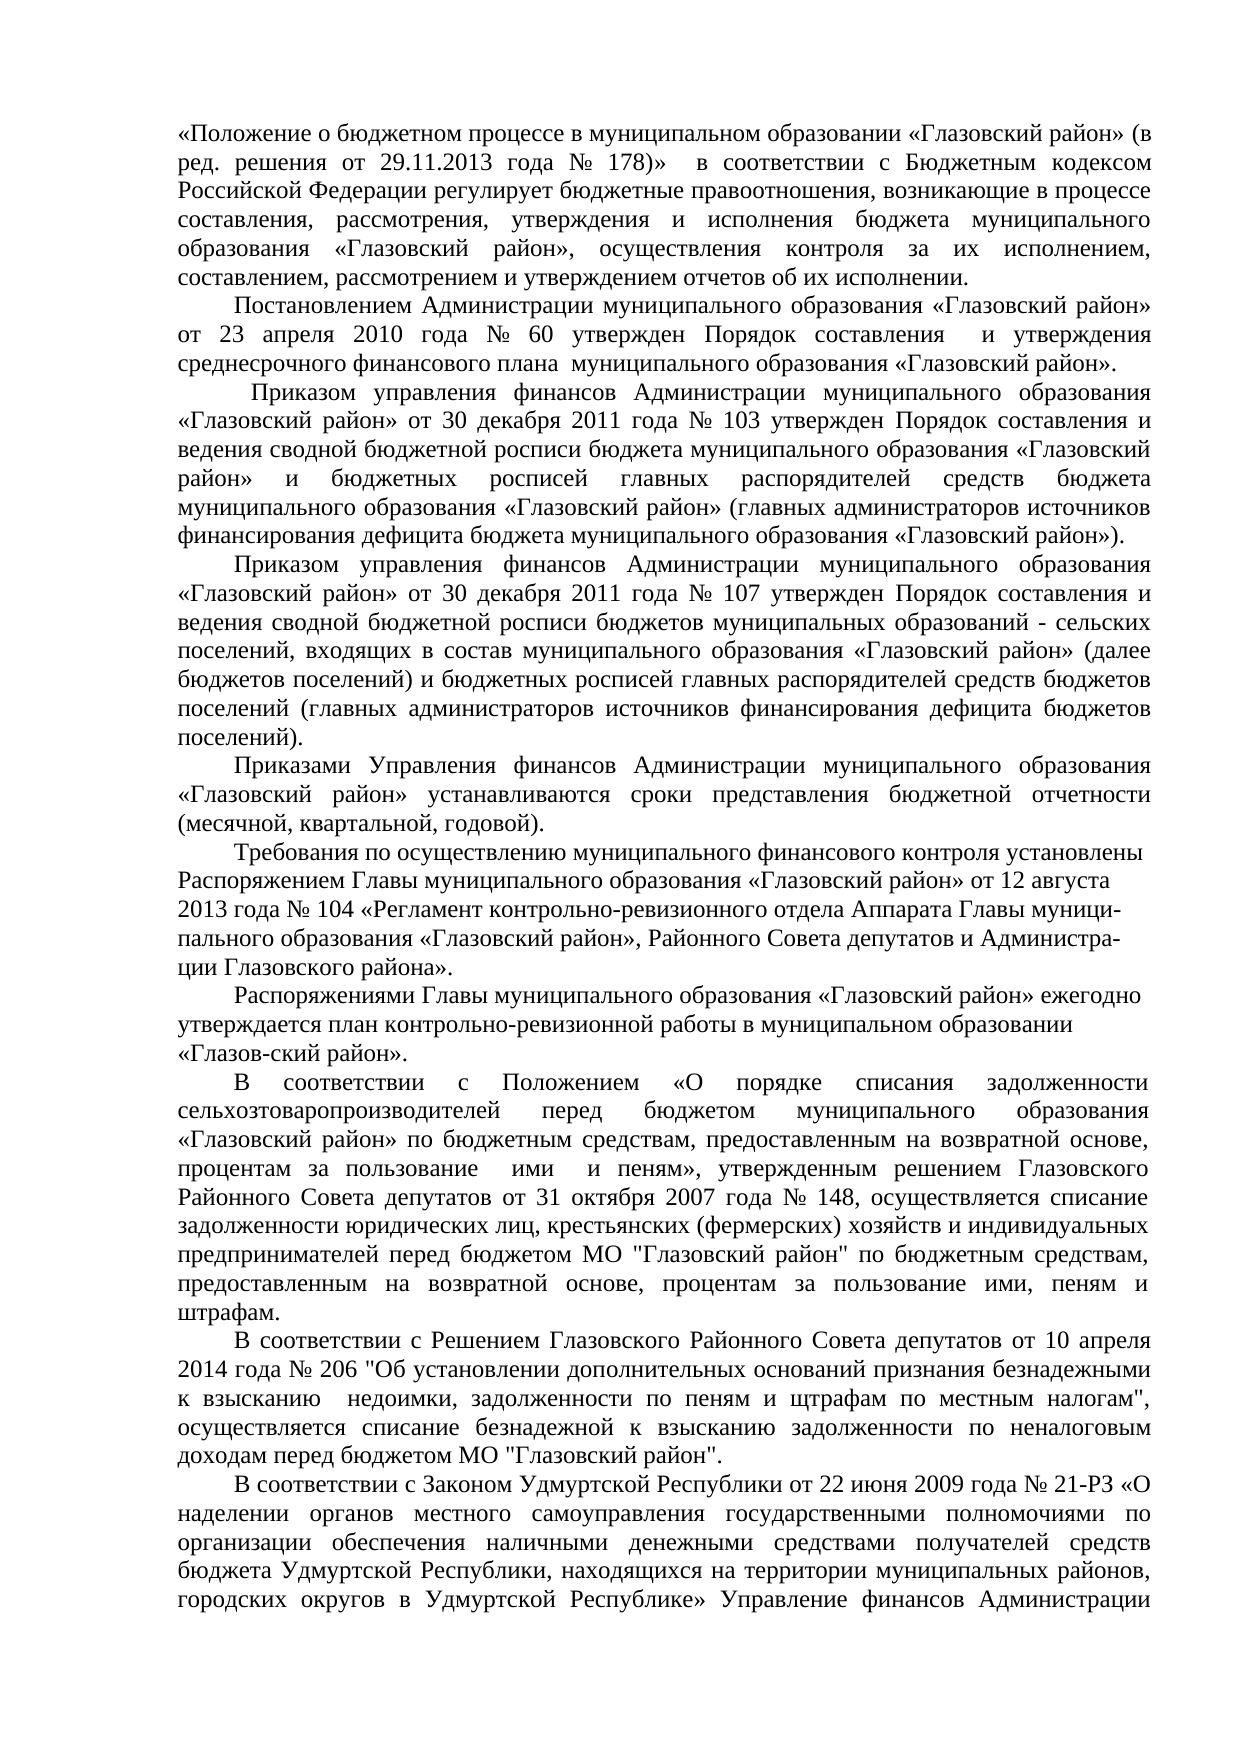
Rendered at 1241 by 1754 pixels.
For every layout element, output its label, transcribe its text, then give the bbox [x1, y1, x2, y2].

text Приказами Управления финансов Администрации муниципального образования «Глазовский район» устанавливаются сроки представления бюджетной отчетности (месячной, квартальной, годовой). [177, 751, 1152, 837]
text Распоряжениями Главы муниципального образования «Глазовский район» ежегодно утверждается план контрольно-ревизионной работы в муниципальном образовании «Глазов-ский район». [177, 981, 1152, 1067]
text В соответствии с Положением «О порядке списания задолженности сельхозтоваропроизводителей перед бюджетом муниципального образования «Глазовский район» по бюджетным средствам, предоставленным на возвратной основе, процентам за пользование ими и пеням», утвержденным решением Глазовского Районного Совета депутатов от 31 октября 2007 года № 148, осуществляется списание задолженности юридических лиц, крестьянских (фермерских) хозяйств и индивидуальных предпринимателей перед бюджетом МО "Глазовский район" по бюджетным средствам, предоставленным на возвратной основе, процентам за пользование ими, пеням и штрафам. [177, 1067, 1149, 1326]
text В соответствии с Решением Глазовского Районного Совета депутатов от 10 апреля 2014 года № 206 "Об установлении дополнительных оснований признания безнадежными к взысканию недоимки, задолженности по пеням и щтрафам по местным налогам", осуществляется списание безнадежной к взысканию задолженности по неналоговым доходам перед бюджетом МО "Глазовский район". [177, 1326, 1152, 1469]
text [177, 1469, 1152, 1613]
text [177, 118, 1152, 291]
text Приказом управления финансов Администрации муниципального образования «Глазовский район» от 30 декабря 2011 года № 107 утвержден Порядок составления и ведения сводной бюджетной росписи бюджетов муниципальных образований - сельских поселений, входящих в состав муниципального образования «Глазовский район» (далее бюджетов поселений) и бюджетных росписей главных распорядителей средств бюджетов поселений (главных администраторов источников финансирования дефицита бюджетов поселений). [177, 549, 1152, 751]
text Приказом управления финансов Администрации муниципального образования «Глазовский район» от 30 декабря 2011 года № 103 утвержден Порядок составления и ведения сводной бюджетной росписи бюджета муниципального образования «Глазовский район» и бюджетных росписей главных распорядителей средств бюджета муниципального образования «Глазовский район» (главных администраторов источников финансирования дефицита бюджета муниципального образования «Глазовский район»). [177, 377, 1152, 549]
text Постановлением Администрации муниципального образования «Глазовский район» от 23 апреля 2010 года № 60 утвержден Порядок составления и утверждения среднесрочного финансового плана муниципального образования «Глазовский район». [177, 291, 1152, 377]
text Требования по осуществлению муниципального финансового контроля установлены Распоряжением Главы муниципального образования «Глазовский район» от 12 августа 2013 года № 104 «Регламент контрольно-ревизионного отдела Аппарата Главы муници-пального образования «Глазовский район», Районного Совета депутатов и Администра-ции Глазовского района». [177, 837, 1152, 981]
